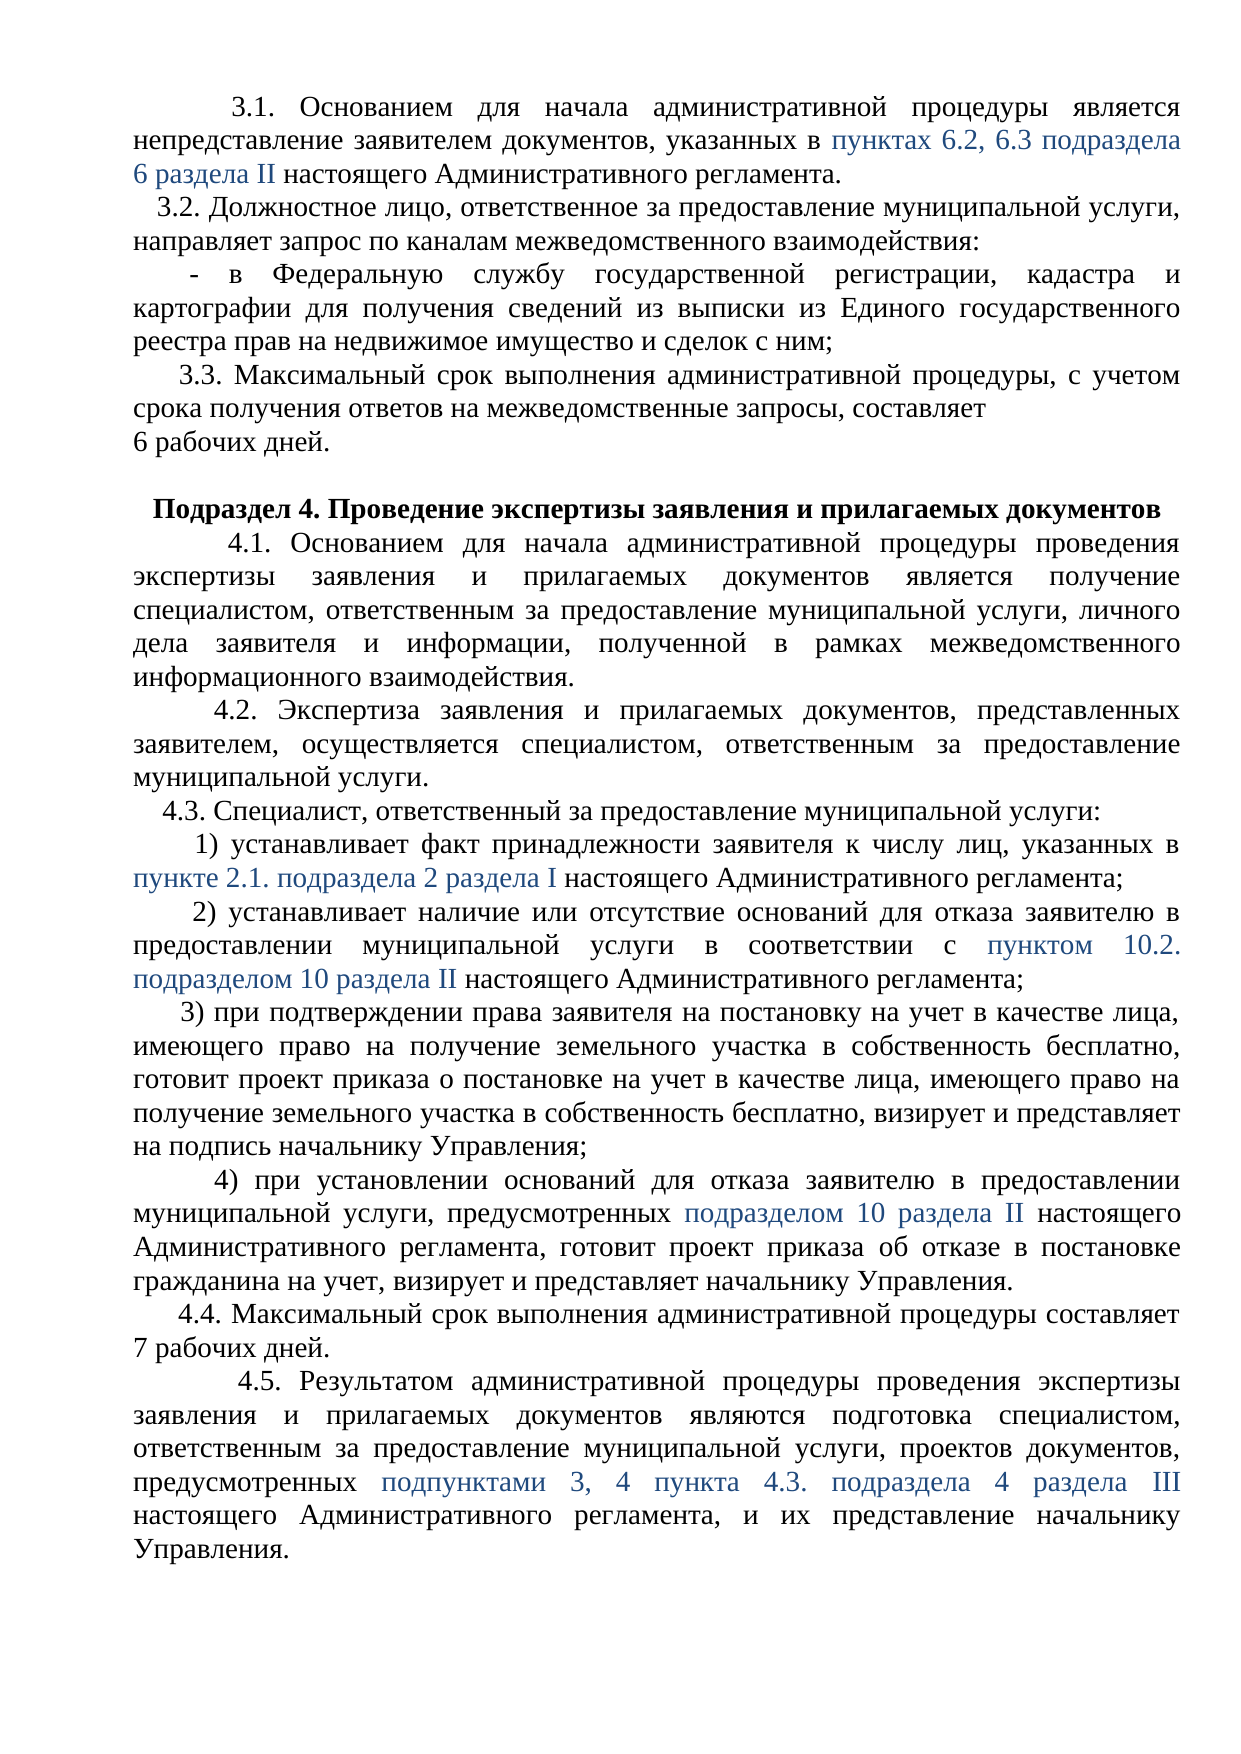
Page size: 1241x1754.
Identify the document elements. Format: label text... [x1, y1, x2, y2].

text 3.2. Должностное лицо, ответственное за предоставление муниципальной услуги, направляет запрос по каналам межведомственного взаимодействия: [133, 189, 1181, 256]
text 4.1. Основанием для начала административной процедуры проведения экспертизы заявления и прилагаемых документов является получение специалистом, ответственным за предоставление муниципальной услуги, личного дела заявителя и информации, полученной в рамках межведомственного информационного взаимодействия. [133, 525, 1181, 692]
text 2) устанавливает наличие или отсутствие оснований для отказа заявителю в предоставлении муниципальной услуги в соответствии с пунктом 10.2. подразделом 10 раздела II настоящего Административного регламента; [133, 894, 1181, 994]
text 4.3. Специалист, ответственный за предоставление муниципальной услуги: [133, 793, 1181, 827]
text 3) при подтверждении права заявителя на постановку на учет в качестве лица, имеющего право на получение земельного участка в собственность бесплатно, готовит проект приказа о постановке на учет в качестве лица, имеющего право на получение земельного участка в собственность бесплатно, визирует и представляет на подпись начальнику Управления; [133, 994, 1181, 1162]
text - в Федеральную службу государственной регистрации, кадастра и картографии для получения сведений из выписки из Единого государственного реестра прав на недвижимое имущество и сделок с ним; [133, 256, 1181, 357]
text 4) при установлении оснований для отказа заявителю в предоставлении муниципальной услуги, предусмотренных подразделом 10 раздела II настоящего Административного регламента, готовит проект приказа об отказе в постановке гражданина на учет, визирует и представляет начальнику Управления. [133, 1162, 1181, 1296]
text 4.4. Максимальный срок выполнения административной процедуры составляет 7 рабочих дней. [133, 1296, 1181, 1363]
text 4.2. Экспертиза заявления и прилагаемых документов, представленных заявителем, осуществляется специалистом, ответственным за предоставление муниципальной услуги. [133, 692, 1181, 793]
text 1) устанавливает факт принадлежности заявителя к числу лиц, указанных в пункте 2.1. подраздела 2 раздела I настоящего Административного регламента; [133, 827, 1181, 894]
text 3.3. Максимальный срок выполнения административной процедуры, с учетом срока получения ответов на межведомственные запросы, составляет [133, 357, 1181, 424]
text 3.1. Основанием для начала административной процедуры является непредставление заявителем документов, указанных в пунктах 6.2, 6.3 подраздела 6 раздела II настоящего Административного регламента. [133, 89, 1181, 189]
text 6 рабочих дней. [133, 424, 1181, 458]
text Подраздел 4. Проведение экспертизы заявления и прилагаемых документов [133, 491, 1181, 525]
text 4.5. Результатом административной процедуры проведения экспертизы заявления и прилагаемых документов являются подготовка специалистом, ответственным за предоставление муниципальной услуги, проектов документов, предусмотренных подпунктами 3, 4 пункта 4.3. подраздела 4 раздела III настоящего Административного регламента, и их представление начальнику Управления. [133, 1363, 1181, 1564]
